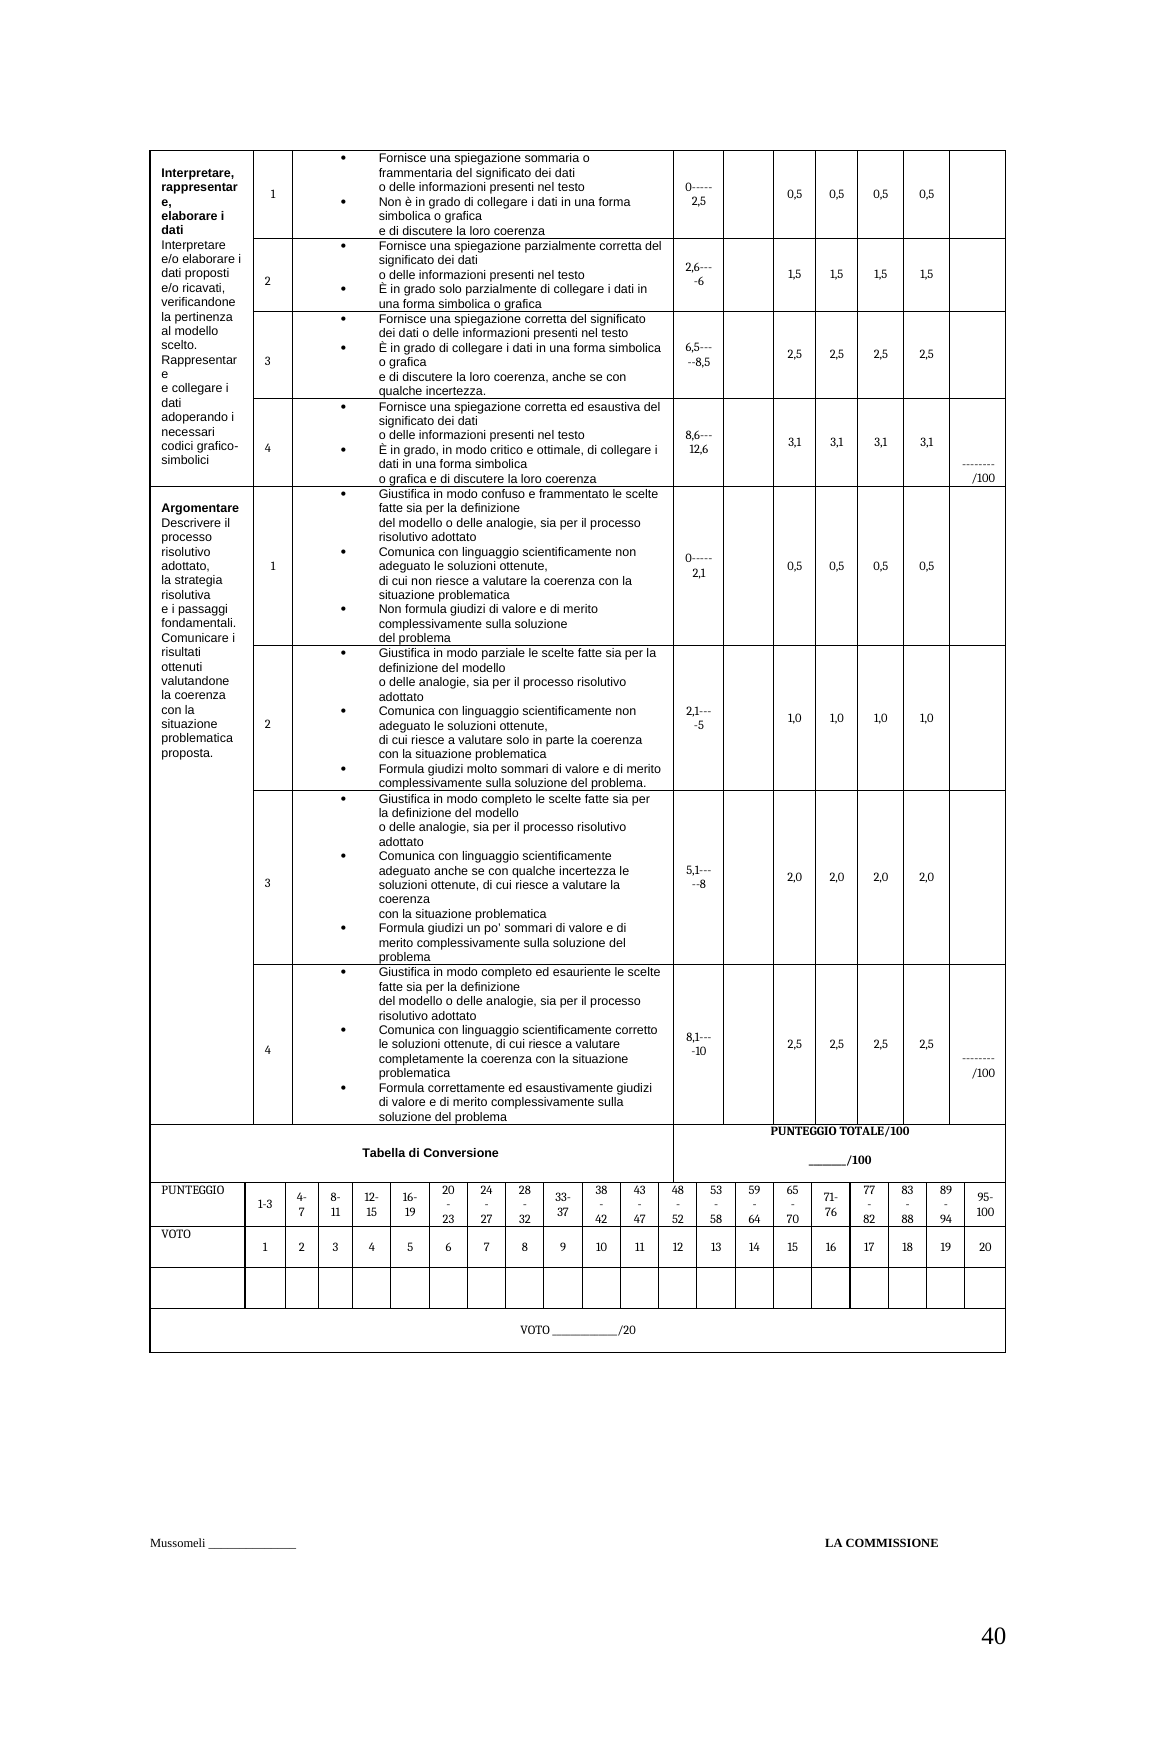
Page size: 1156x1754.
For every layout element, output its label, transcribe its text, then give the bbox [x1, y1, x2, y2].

table_cell 10 [583, 1227, 620, 1267]
table_cell 53-58 [697, 1183, 735, 1226]
table_cell 1,5 [904, 239, 949, 311]
table_cell 2,5 [904, 312, 949, 398]
table_cell [965, 1268, 1005, 1307]
table_header Fornisce una spiegazione sommaria o frammentaria del significato dei dati o delle informazioni presenti nel testo Non è in grado di collegare i dati in una forma simbolica o grafica e di discutere la loro coerenza [293, 151, 673, 237]
table_cell 2 [286, 1227, 318, 1267]
table_cell [927, 1268, 964, 1307]
table_cell [468, 1268, 505, 1307]
table_cell 1,5 [816, 239, 857, 311]
table_cell 1,5 [774, 239, 815, 311]
table_cell 1,0 [858, 646, 903, 790]
table_cell VOTO [151, 1227, 244, 1267]
table_cell 0-----2,1 [674, 487, 723, 645]
table_cell --------/100 [950, 399, 1005, 486]
table_cell 4 [254, 399, 292, 486]
table_cell [583, 1268, 620, 1307]
table_cell [659, 1268, 696, 1307]
table_cell 89-94 [927, 1183, 964, 1226]
table_cell 0,5 [774, 487, 815, 645]
table_header [950, 151, 1005, 237]
table_cell 0,5 [816, 487, 857, 645]
table_header 0,5 [904, 151, 949, 237]
table_cell [950, 791, 1005, 964]
table_cell 8 [506, 1227, 543, 1267]
table_cell 2,5 [904, 965, 949, 1123]
table_cell [430, 1268, 467, 1307]
table_cell 43-47 [621, 1183, 658, 1226]
table_cell 1,0 [816, 646, 857, 790]
text Mussomeli ______________ LA COMMISSIONE [150, 1536, 1006, 1550]
table_cell 65-70 [774, 1183, 811, 1226]
table_header 0,5 [774, 151, 815, 237]
table_cell [506, 1268, 543, 1307]
table_cell [724, 646, 773, 790]
table_cell 2,5 [858, 312, 903, 398]
table_cell [774, 1268, 811, 1307]
table_header 1 [254, 151, 292, 237]
table_header 0-----2,5 [674, 151, 723, 237]
table_cell 2,0 [774, 791, 815, 964]
table_cell 12 [659, 1227, 696, 1267]
table_cell 3,1 [774, 399, 815, 486]
table_cell 7 [468, 1227, 505, 1267]
table_cell 20 [965, 1227, 1005, 1267]
table_cell 2,5 [858, 965, 903, 1123]
table_cell VOTO ______________/20 [151, 1309, 1005, 1352]
table_cell 18 [889, 1227, 926, 1267]
table_cell 15 [774, 1227, 811, 1267]
table_cell [950, 312, 1005, 398]
table_cell 95-100 [965, 1183, 1005, 1226]
table_cell 59-64 [736, 1183, 773, 1226]
table_cell 1,5 [858, 239, 903, 311]
table_cell [286, 1268, 318, 1307]
table_cell Giustifica in modo parziale le scelte fatte sia per la definizione del modello o delle analogie, sia per il processo risolutivo adottato Comunica con linguaggio scientificamente non adeguato le soluzioni ottenute, di cui riesce a valutare solo in parte la coerenza con la situazione problematica Formula giudizi molto sommari di valore e di merito complessivamente sulla soluzione del problema. [293, 646, 673, 790]
table_cell Fornisce una spiegazione corretta ed esaustiva del significato dei dati o delle informazioni presenti nel testo È in grado, in modo critico e ottimale, di collegare i dati in una forma simbolica o grafica e di discutere la loro coerenza [293, 399, 673, 486]
table_cell 1-3 [246, 1183, 285, 1226]
table_cell 0,5 [904, 487, 949, 645]
table_cell 6,5-----8,5 [674, 312, 723, 398]
table_cell [889, 1268, 926, 1307]
table_cell 3,1 [904, 399, 949, 486]
table_cell 17 [851, 1227, 888, 1267]
table_cell 2 [254, 646, 292, 790]
table_cell 16 [812, 1227, 849, 1267]
table_cell 48-52 [659, 1183, 696, 1226]
table_cell 33-37 [544, 1183, 582, 1226]
table_cell 2,0 [904, 791, 949, 964]
table_cell Fornisce una spiegazione parzialmente corretta del significato dei dati o delle informazioni presenti nel testo È in grado solo parzialmente di collegare i dati in una forma simbolica o grafica [293, 239, 673, 311]
table_cell 19 [927, 1227, 964, 1267]
table_cell [851, 1268, 888, 1307]
table_cell 77-82 [851, 1183, 888, 1226]
table_cell [812, 1268, 849, 1307]
table_cell 28-32 [506, 1183, 543, 1226]
table_cell [950, 646, 1005, 790]
table_cell Giustifica in modo confuso e frammentato le scelte fatte sia per la definizione del modello o delle analogie, sia per il processo risolutivo adottato Comunica con linguaggio scientificamente non adeguato le soluzioni ottenute, di cui non riesce a valutare la coerenza con la situazione problematica Non formula giudizi di valore e di merito complessivamente sulla soluzione del problema [293, 487, 673, 645]
table_cell Tabella di Conversione [151, 1125, 673, 1182]
table_cell [724, 312, 773, 398]
table_cell 2,6----6 [674, 239, 723, 311]
table_cell 5,1-----8 [674, 791, 723, 964]
table_cell 1,0 [904, 646, 949, 790]
table_cell PUNTEGGIO [151, 1183, 244, 1226]
table_header 0,5 [858, 151, 903, 237]
table_cell [151, 1268, 244, 1307]
table_cell [950, 487, 1005, 645]
table_cell 24-27 [468, 1183, 505, 1226]
table_cell 2,0 [858, 791, 903, 964]
table_cell 9 [544, 1227, 582, 1267]
table_cell 13 [697, 1227, 735, 1267]
table_cell 3 [319, 1227, 352, 1267]
table_cell --------/100 [950, 965, 1005, 1123]
table_cell 2 [254, 239, 292, 311]
table_cell Giustifica in modo completo ed esauriente le scelte fatte sia per la definizione del modello o delle analogie, sia per il processo risolutivo adottato Comunica con linguaggio scientificamente corretto le soluzioni ottenute, di cui riesce a valutare completamente la coerenza con la situazione problematica Formula correttamente ed esaustivamente giudizi di valore e di merito complessivamente sulla soluzione del problema [293, 965, 673, 1123]
table_cell 8,6---12,6 [674, 399, 723, 486]
table_cell 1 [246, 1227, 285, 1267]
table_cell 38-42 [583, 1183, 620, 1226]
table_cell [950, 239, 1005, 311]
table_cell [724, 791, 773, 964]
table_cell 83-88 [889, 1183, 926, 1226]
table_cell [353, 1268, 390, 1307]
table_cell 2,5 [816, 312, 857, 398]
table_cell [724, 239, 773, 311]
table_header [724, 151, 773, 237]
table_cell 2,5 [774, 312, 815, 398]
table_cell [724, 487, 773, 645]
table_cell 11 [621, 1227, 658, 1267]
table_cell 16-19 [391, 1183, 429, 1226]
table_cell 20-23 [430, 1183, 467, 1226]
table_header 0,5 [816, 151, 857, 237]
table_cell 14 [736, 1227, 773, 1267]
table_cell 3 [254, 312, 292, 398]
table_cell [246, 1268, 285, 1307]
table_cell Giustifica in modo completo le scelte fatte sia per la definizione del modello o delle analogie, sia per il processo risolutivo adottato Comunica con linguaggio scientificamente adeguato anche se con qualche incertezza le soluzioni ottenute, di cui riesce a valutare la coerenza con la situazione problematica Formula giudizi un po’ sommari di valore e di merito complessivamente sulla soluzione del problema [293, 791, 673, 964]
table_cell [736, 1268, 773, 1307]
table_cell 2,0 [816, 791, 857, 964]
table_cell [621, 1268, 658, 1307]
table_cell 4 [353, 1227, 390, 1267]
table_cell [391, 1268, 429, 1307]
table_cell Fornisce una spiegazione corretta del significato dei dati o delle informazioni presenti nel testo È in grado di collegare i dati in una forma simbolica o grafica e di discutere la loro coerenza, anche se con qualche incertezza. [293, 312, 673, 398]
table_cell PUNTEGGIO TOTALE/100 ________/100 [674, 1125, 1005, 1182]
table_cell [319, 1268, 352, 1307]
table_cell 0,5 [858, 487, 903, 645]
table_cell 3,1 [816, 399, 857, 486]
table_cell 2,5 [816, 965, 857, 1123]
table_cell 1 [254, 487, 292, 645]
table_cell 5 [391, 1227, 429, 1267]
table_cell 12-15 [353, 1183, 390, 1226]
table_cell 3 [254, 791, 292, 964]
table_header Interpretare, rappresentare, elaborare i dati Interpretare e/o elaborare i dati proposti e/o ricavati, verificandone la pertinenza al modello scelto. Rappresentare e collegare i dati adoperando i necessari codici grafico-simbolici [151, 151, 253, 486]
table_cell [724, 399, 773, 486]
table_cell [697, 1268, 735, 1307]
table_cell [724, 965, 773, 1123]
table_cell 4 [254, 965, 292, 1123]
table_cell 8-11 [319, 1183, 352, 1226]
table_cell 6 [430, 1227, 467, 1267]
table_cell 71-76 [812, 1183, 849, 1226]
table_cell [544, 1268, 582, 1307]
table_cell 3,1 [858, 399, 903, 486]
table_cell 2,1----5 [674, 646, 723, 790]
table_cell 8,1----10 [674, 965, 723, 1123]
table_cell 2,5 [774, 965, 815, 1123]
table_cell 4-7 [286, 1183, 318, 1226]
table_cell Argomentare Descrivere il processo risolutivo adottato, la strategia risolutiva e i passaggi fondamentali. Comunicare i risultati ottenuti valutandone la coerenza con la situazione problematica proposta. [151, 487, 253, 1123]
table_cell 1,0 [774, 646, 815, 790]
